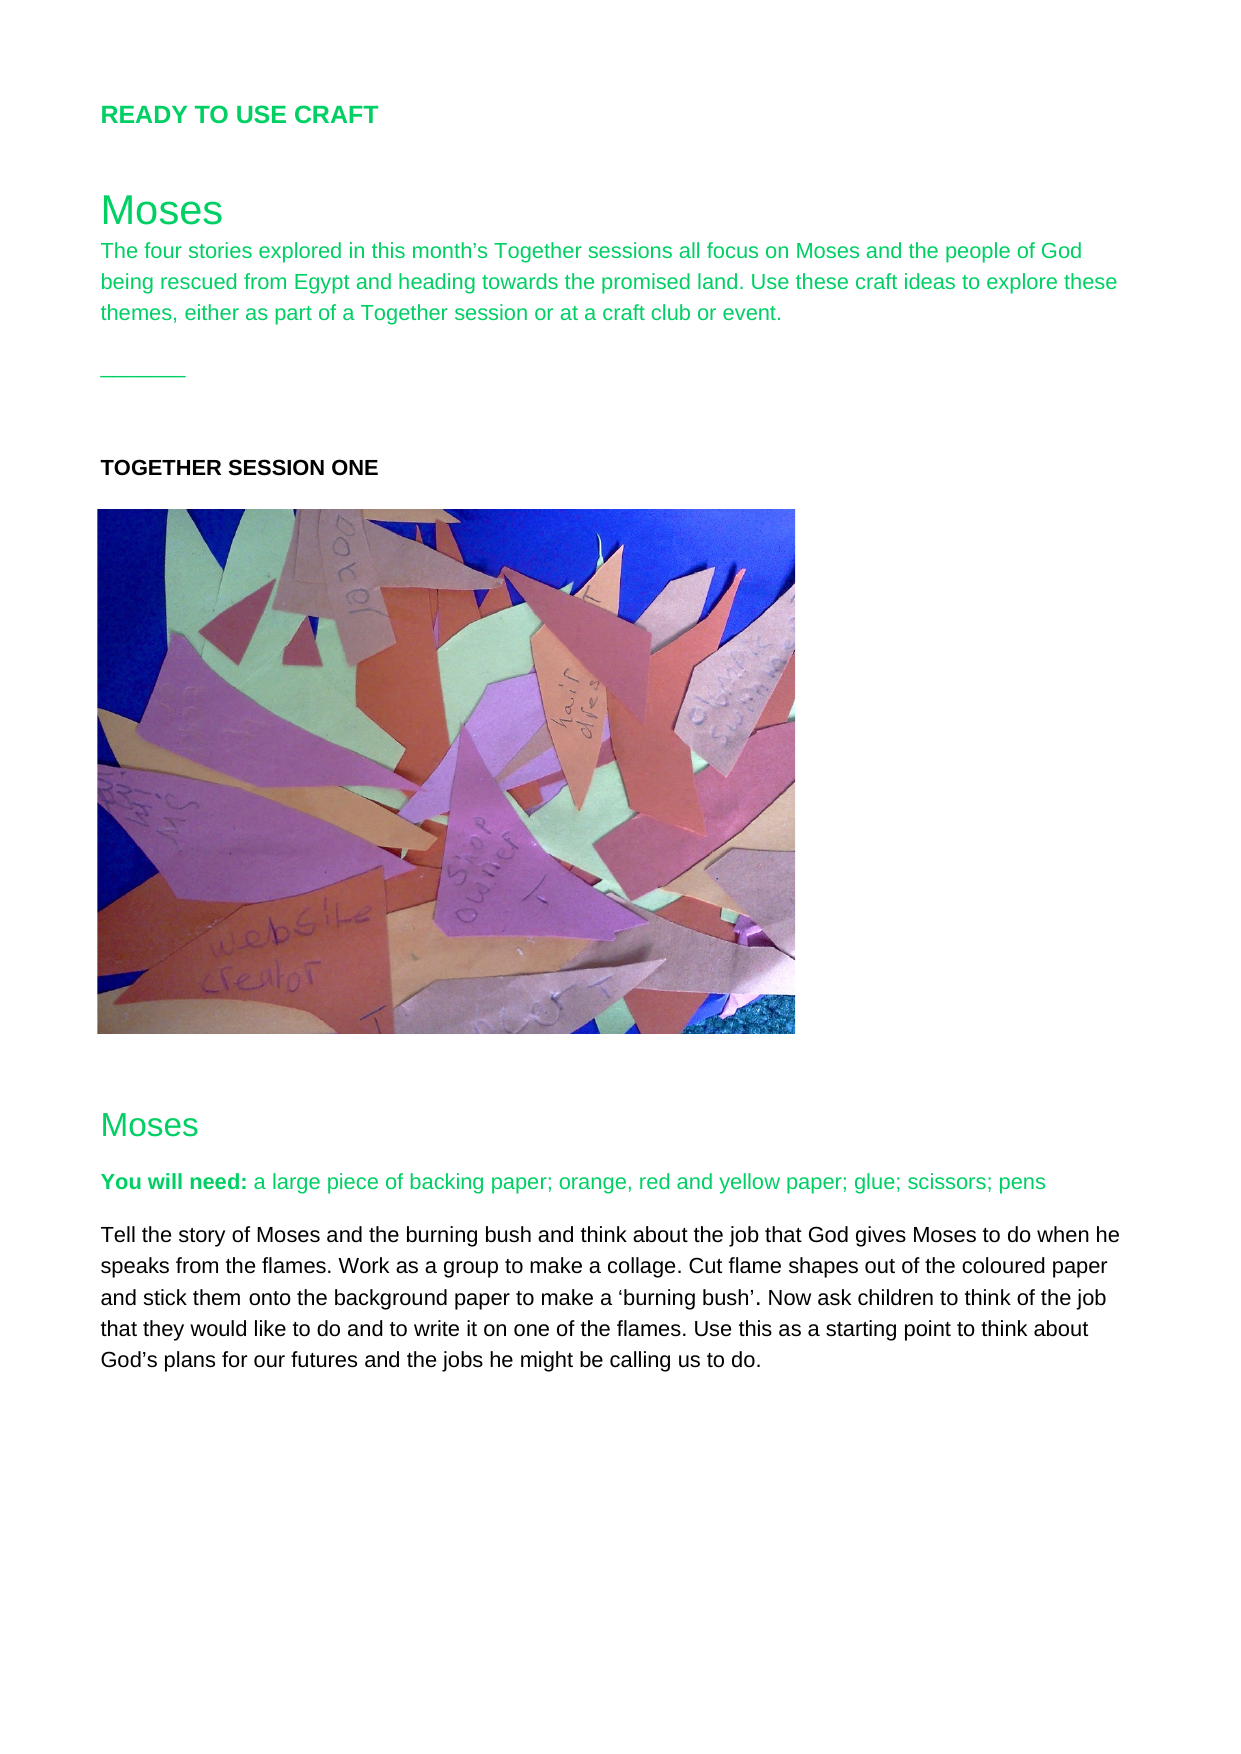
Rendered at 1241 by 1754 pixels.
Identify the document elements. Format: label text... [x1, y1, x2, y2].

text The four stories explored in this month’s Together sessions all focus on Moses and the people of God being rescued from Egypt and heading towards the promised land. Use these craft ideas to explore these themes, either as part of a Together session or at a craft club or event. [100, 233, 1140, 327]
picture [97, 509, 796, 1034]
subtitle TOGETHER SESSION ONE [100, 455, 1140, 480]
text You will need: a large piece of backing paper; orange, red and yellow paper; glue; scissors; pens [100, 1164, 1140, 1196]
title READY TO USE CRAFT [100, 100, 1140, 129]
subtitle Moses [100, 185, 1140, 233]
text Tell the story of Moses and the burning bush and think about the job that God gives Moses to do when he speaks from the flames. Work as a group to make a collage. Cut flame shapes out of the coloured paper and stick them onto the background paper to make a ‘burning bush’. Now ask children to think of the job that they would like to do and to write it on one of the flames. Use this as a starting point to think about God’s plans for our futures and the jobs he might be calling us to do. [100, 1218, 1140, 1374]
text _______ [100, 349, 1140, 380]
text Moses [100, 1111, 1140, 1143]
